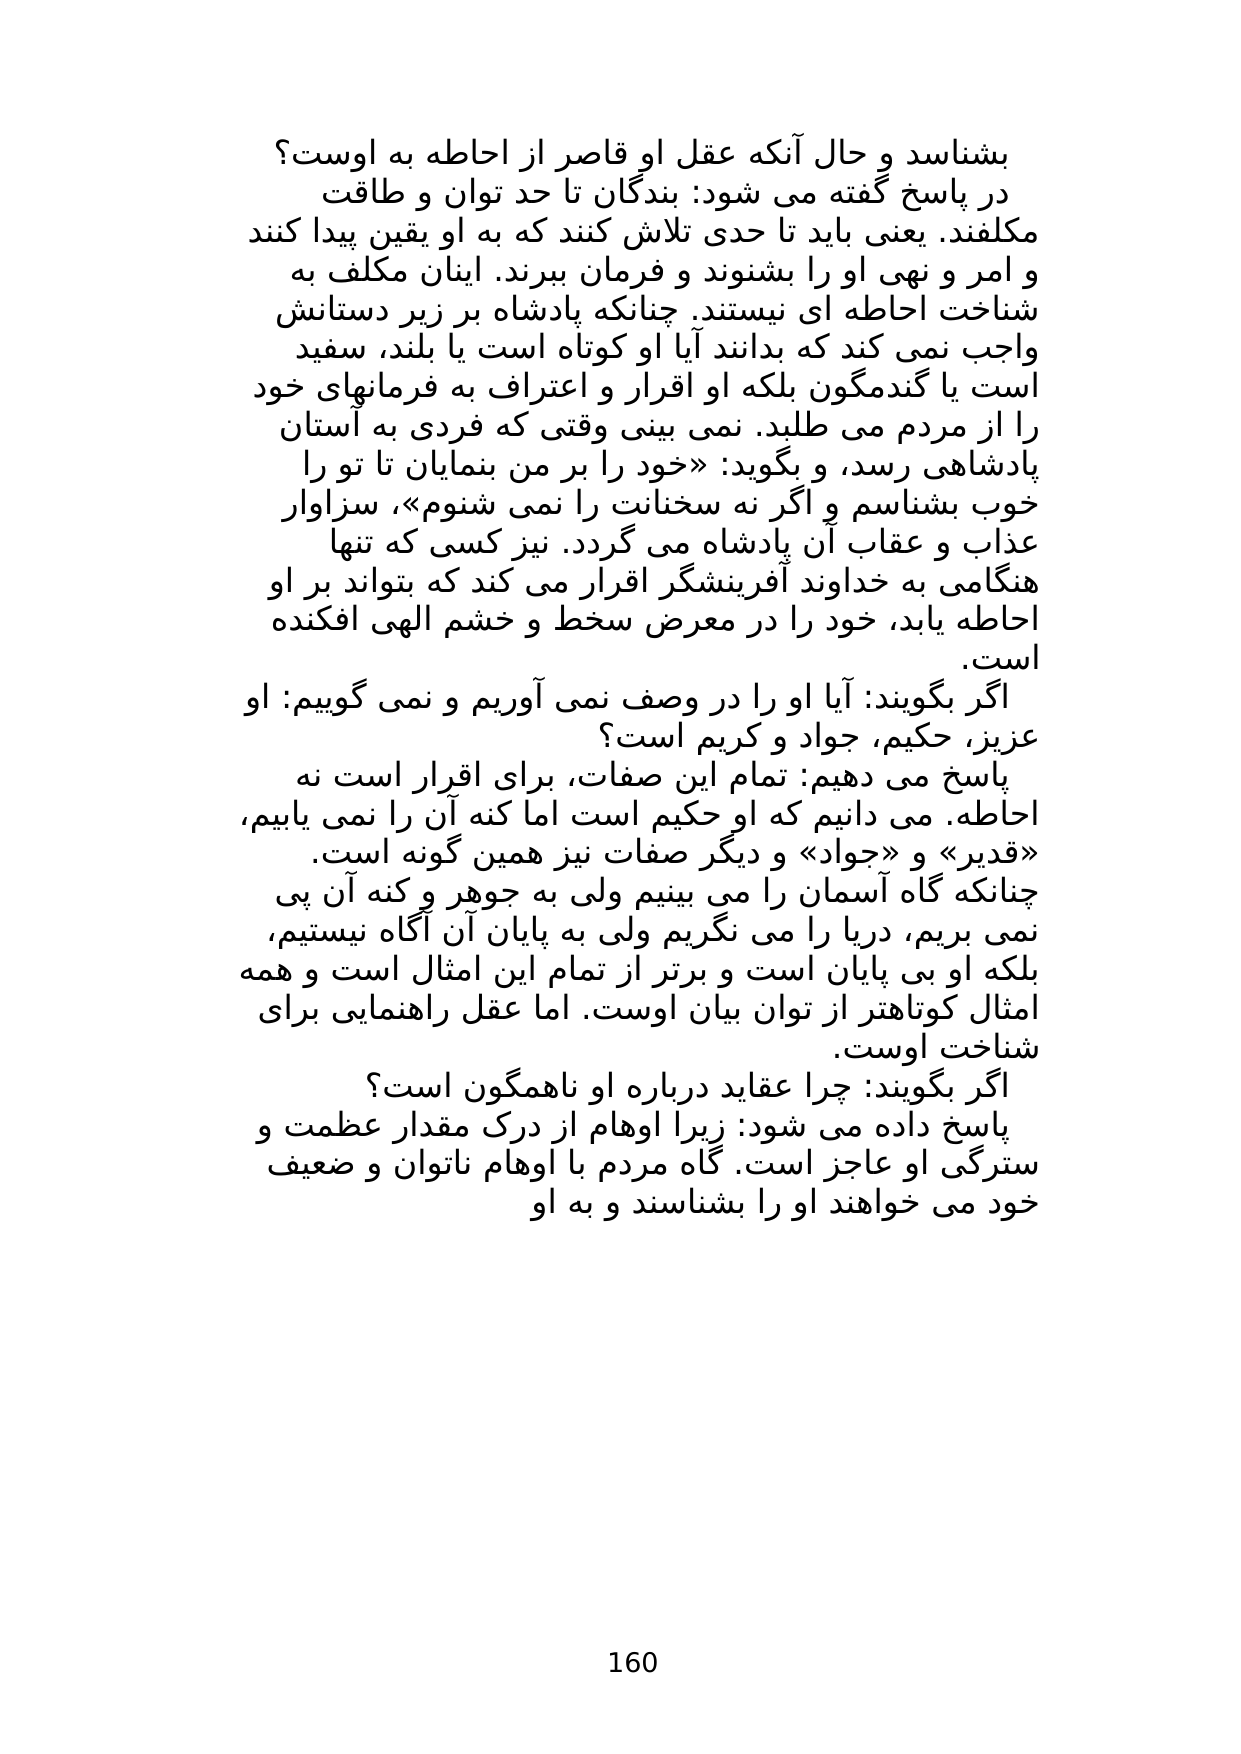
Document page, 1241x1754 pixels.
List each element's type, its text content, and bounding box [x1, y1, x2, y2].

text بشناسد و حال آنکه عقل او قاصر از احاطه به اوست؟ [225, 134, 1041, 172]
text پاسخ می دهیم: تمام این صفات، برای اقرار است نه احاطه. می دانیم که او حکیم است اما کنه آن را نمی یابیم، «قدیر» و «جواد» و دیگر صفات نیز همین گونه است. چنانکه گاه آسمان را می بینیم ولی به جوهر و کنه آن پی نمی بریم، دریا را می نگریم ولی به پایان آن آگاه نیستیم، بلکه او بی پایان است و برتر از تمام این امثال است و همه امثال کوتاهتر از توان بیان اوست. اما عقل راهنمایی برای شناخت اوست. [225, 755, 1041, 1066]
text اگر بگویند: چرا عقاید درباره او ناهمگون است؟ [225, 1066, 1041, 1105]
text پاسخ داده می شود: زیرا اوهام از درک مقدار عظمت و سترگی او عاجز است. گاه مردم با اوهام ناتوان و ضعیف خود می خواهند او را بشناسند و به او [225, 1105, 1041, 1222]
text اگر بگویند: آیا او را در وصف نمی آوریم و نمی گوییم: او عزیز، حکیم، جواد و کریم است؟ [225, 678, 1041, 755]
text در پاسخ گفته می شود: بندگان تا حد توان و طاقت مکلفند. یعنی باید تا حدی تلاش کنند که به او یقین پیدا کنند و امر و نهی او را بشنوند و فرمان ببرند. اینان مکلف به شناخت احاطه ای نیستند. چنانکه پادشاه بر زیر دستانش واجب نمی کند که بدانند آیا او کوتاه است یا بلند، سفید است یا گندمگون بلکه او اقرار و اعتراف به فرمانهای خود را از مردم می طلبد. نمی بینی وقتی که فردی به آستان پادشاهی رسد، و بگوید: «خود را بر من بنمایان تا تو را خوب بشناسم و اگر نه سخنانت را نمی شنوم»، سزاوار عذاب و عقاب آن پادشاه می گردد. نیز کسی که تنها هنگامی به خداوند آفرینشگر اقرار می کند که بتواند بر او احاطه یابد، خود را در معرض سخط و خشم الهی افکنده است. [225, 172, 1041, 678]
